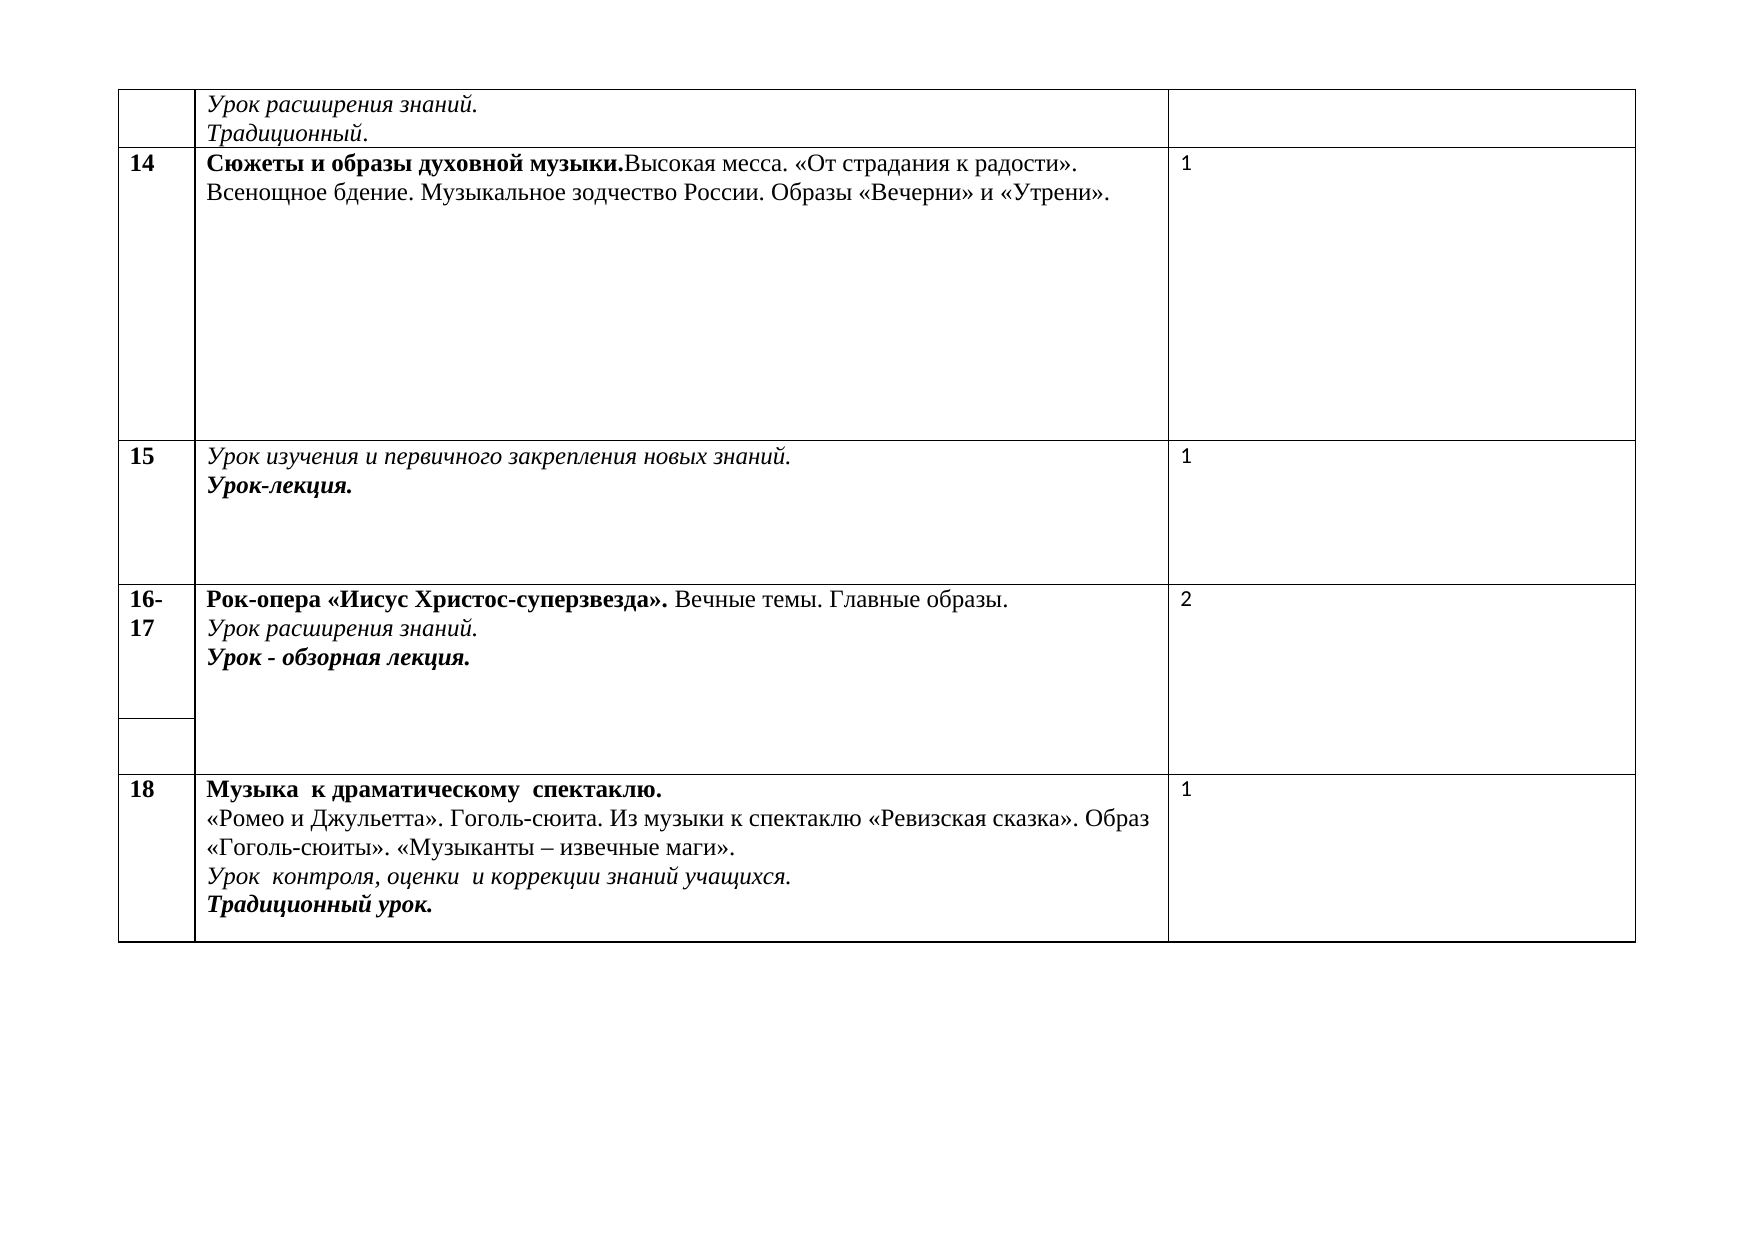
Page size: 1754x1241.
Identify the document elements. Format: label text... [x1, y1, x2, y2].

table_cell 1 [1169, 775, 1635, 941]
table_cell 16-17 [119, 585, 194, 718]
table_cell 14 [119, 148, 194, 440]
table_cell 1 [1169, 441, 1635, 583]
table_cell 1 [1169, 148, 1635, 440]
table_cell Музыка к драматическому спектаклю. «Ромео и Джульетта». Гоголь-сюита. Из музыки к спектаклю «Ревизская сказка». Образ «Гоголь-сюиты». «Музыканты – извечные маги». Урок контроля, оценки и коррекции знаний учащихся. Традиционный урок. [196, 775, 1168, 941]
table_cell [119, 719, 194, 773]
table_cell Рок-опера «Иисус Христос-суперзвезда». Вечные темы. Главные образы. Урок расширения знаний. Урок - обзорная лекция. [196, 585, 1168, 773]
table_cell Сюжеты и образы духовной музыки.Высокая месса. «От страдания к радости». Всенощное бдение. Музыкальное зодчество России. Образы «Вечерни» и «Утрени». [196, 148, 1168, 440]
table_cell 13 [119, 90, 194, 147]
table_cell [196, 90, 1168, 147]
table_cell 1 [1169, 90, 1635, 147]
table_cell 15 [119, 441, 194, 583]
table_cell Урок изучения и первичного закрепления новых знаний. Урок-лекция. [196, 441, 1168, 583]
table_cell 18 [119, 775, 194, 941]
table_cell 2 [1169, 585, 1635, 773]
